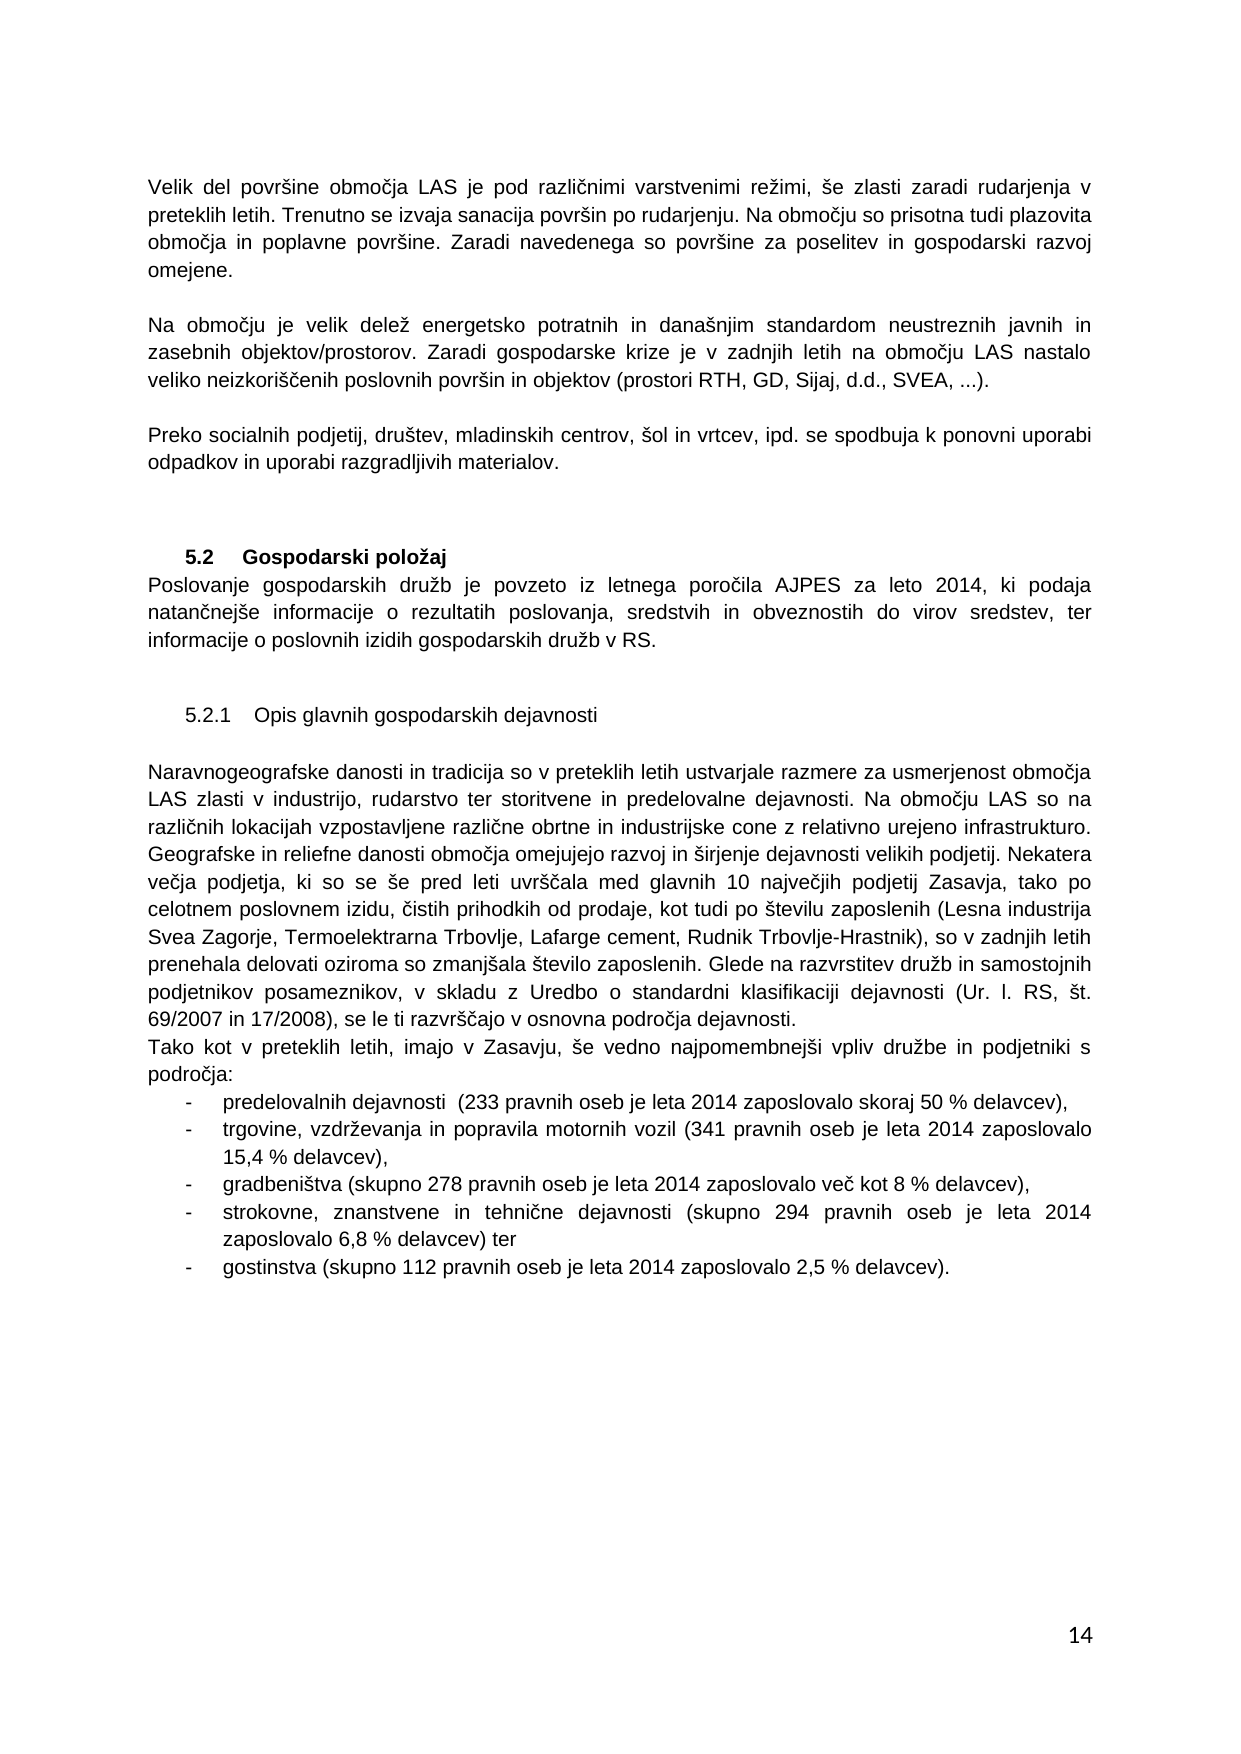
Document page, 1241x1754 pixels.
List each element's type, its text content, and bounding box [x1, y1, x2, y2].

list predelovalnih dejavnosti (233 pravnih oseb je leta 2014 zaposlovalo skoraj 50 % delavcev), [185, 1090, 1093, 1114]
list gostinstva (skupno 112 pravnih oseb je leta 2014 zaposlovalo 2,5 % delavcev). [185, 1255, 1093, 1279]
text Na območju je velik delež energetsko potratnih in današnjim standardom neustreznih javnih in zasebnih objektov/prostorov. Zaradi gospodarske krize je v zadnjih letih na območju LAS nastalo veliko neizkoriščenih poslovnih površin in objektov (prostori RTH, GD, Sijaj, d.d., SVEA, ...). [148, 313, 1093, 392]
text Opis glavnih gospodarskih dejavnosti [185, 703, 1093, 727]
text Velik del površine območja LAS je pod različnimi varstvenimi režimi, še zlasti zaradi rudarjenja v preteklih letih. Trenutno se izvaja sanacija površin po rudarjenju. Na območju so prisotna tudi plazovita območja in poplavne površine. Zaradi navedenega so površine za poselitev in gospodarski razvoj omejene. [148, 175, 1093, 282]
subtitle Gospodarski položaj [185, 545, 1093, 569]
text Poslovanje gospodarskih družb je povzeto iz letnega poročila AJPES za leto 2014, ki podaja natančnejše informacije o rezultatih poslovanja, sredstvih in obveznostih do virov sredstev, ter informacije o poslovnih izidih gospodarskih družb v RS. [148, 573, 1093, 652]
text Tako kot v preteklih letih, imajo v Zasavju, še vedno najpomembnejši vpliv družbe in podjetniki s področja: [148, 1035, 1093, 1086]
list strokovne, znanstvene in tehnične dejavnosti (skupno 294 pravnih oseb je leta 2014 zaposlovalo 6,8 % delavcev) ter [185, 1200, 1093, 1251]
text Naravnogeografske danosti in tradicija so v preteklih letih ustvarjale razmere za usmerjenost območja LAS zlasti v industrijo, rudarstvo ter storitvene in predelovalne dejavnosti. Na območju LAS so na različnih lokacijah vzpostavljene različne obrtne in industrijske cone z relativno urejeno infrastrukturo. Geografske in reliefne danosti območja omejujejo razvoj in širjenje dejavnosti velikih podjetij. Nekatera večja podjetja, ki so se še pred leti uvrščala med glavnih 10 največjih podjetij Zasavja, tako po celotnem poslovnem izidu, čistih prihodkih od prodaje, kot tudi po številu zaposlenih (Lesna industrija Svea Zagorje, Termoelektrarna Trbovlje, Lafarge cement, Rudnik Trbovlje-Hrastnik), so v zadnjih letih prenehala delovati oziroma so zmanjšala število zaposlenih. Glede na razvrstitev družb in samostojnih podjetnikov posameznikov, v skladu z Uredbo o standardni klasifikaciji dejavnosti (Ur. l. RS, št. 69/2007 in 17/2008), se le ti razvrščajo v osnovna področja dejavnosti. [148, 760, 1093, 1031]
list trgovine, vzdrževanja in popravila motornih vozil (341 pravnih oseb je leta 2014 zaposlovalo 15,4 % delavcev), [185, 1117, 1093, 1169]
text Preko socialnih podjetij, društev, mladinskih centrov, šol in vrtcev, ipd. se spodbuja k ponovni uporabi odpadkov in uporabi razgradljivih materialov. [148, 423, 1093, 474]
list gradbeništva (skupno 278 pravnih oseb je leta 2014 zaposlovalo več kot 8 % delavcev), [185, 1172, 1093, 1196]
